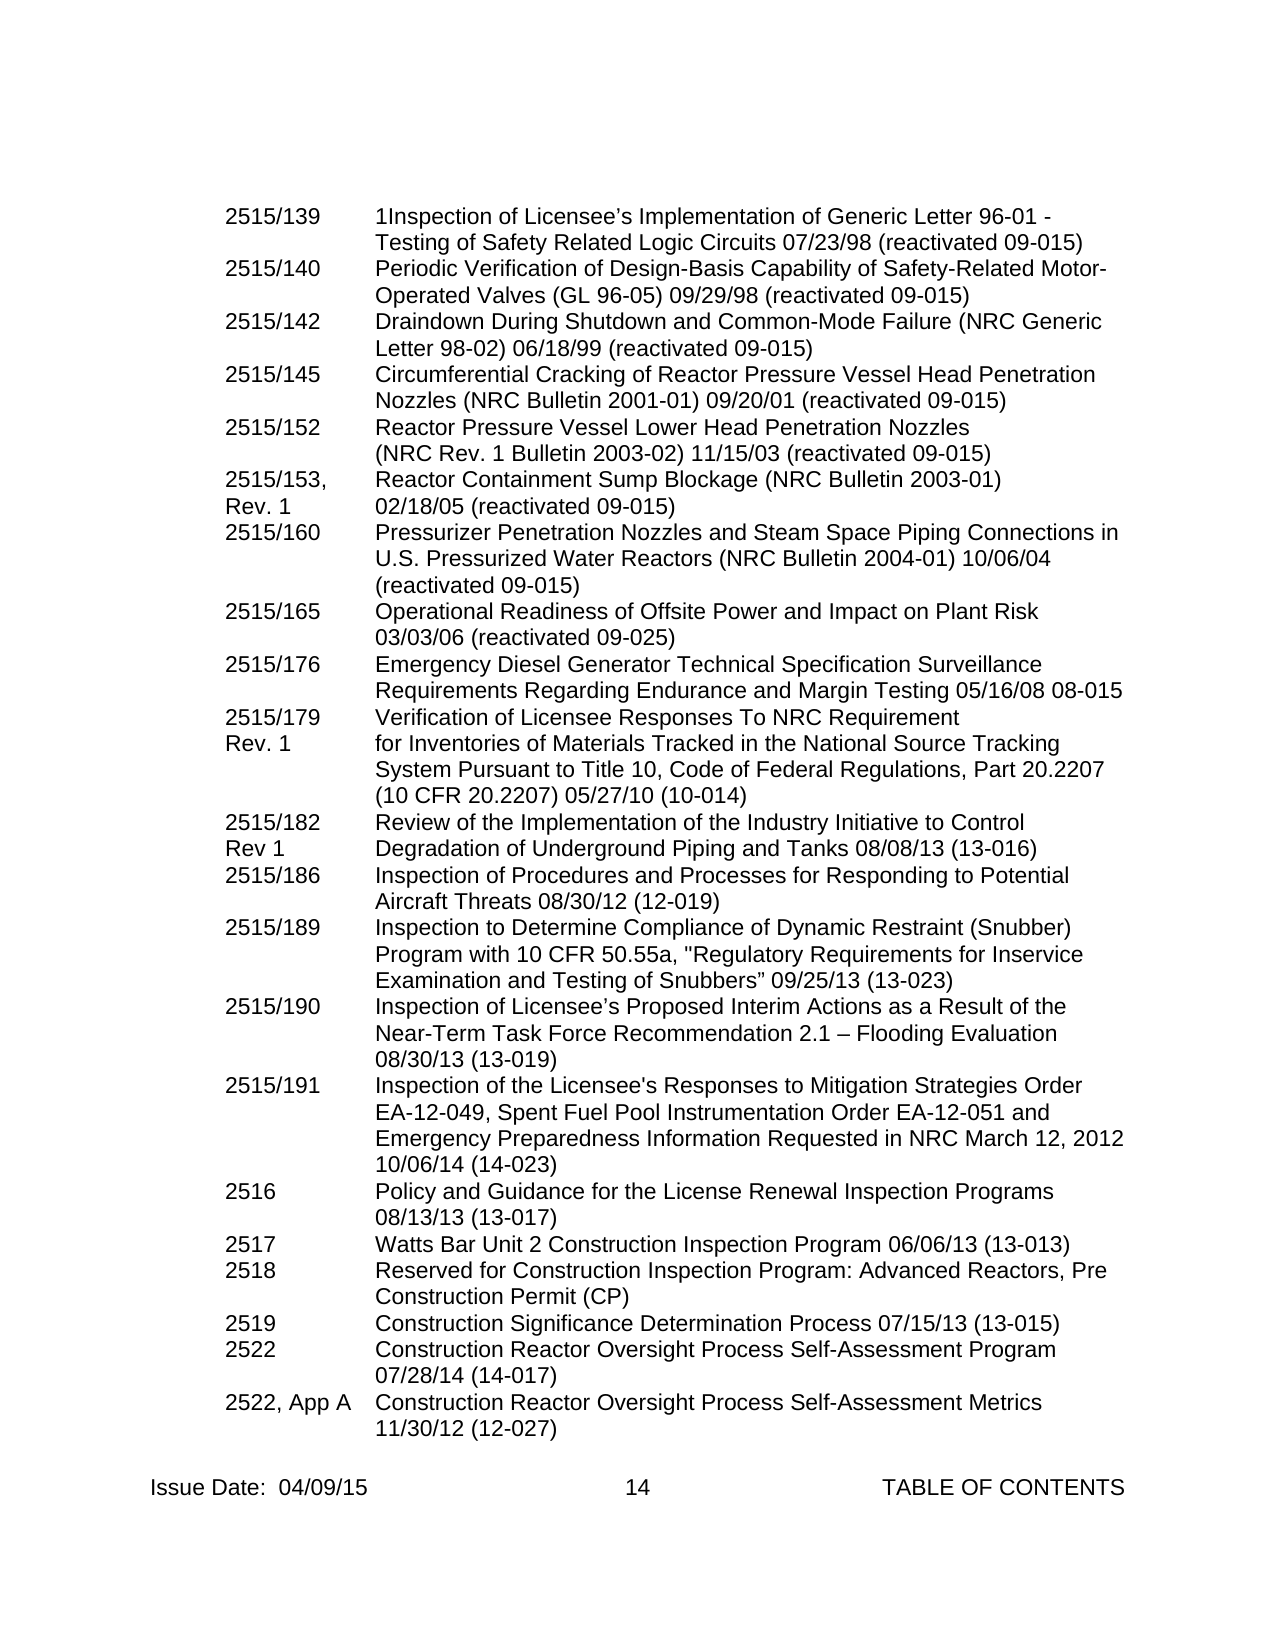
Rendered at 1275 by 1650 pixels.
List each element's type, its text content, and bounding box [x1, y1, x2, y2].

text 2519 Construction Significance Determination Process 07/15/13 (13-015) [150, 1309, 1125, 1336]
text 2515/186 Inspection of Procedures and Processes for Responding to Potential Aircraft Threats 08/30/12 (12-019) [225, 862, 1125, 914]
text 2515/160 Pressurizer Penetration Nozzles and Steam Space Piping Connections in U.S. Pressurized Water Reactors (NRC Bulletin 2004-01) 10/06/04 (reactivated 09-015) [150, 519, 1125, 598]
text 2515/142 Draindown During Shutdown and Common-Mode Failure (NRC Generic Letter 98-02) 06/18/99 (reactivated 09-015) [150, 308, 1125, 361]
text 2515/165 Operational Readiness of Offsite Power and Impact on Plant Risk 03/03/06 (reactivated 09-025) [150, 598, 1125, 651]
text 2515/190 Inspection of Licensee’s Proposed Interim Actions as a Result of the Near-Term Task Force Recommendation 2.1 – Flooding Evaluation [225, 993, 1125, 1046]
text 07/28/14 (14-017) [225, 1362, 1125, 1389]
text 2517 Watts Bar Unit 2 Construction Inspection Program 06/06/13 (13-013) [150, 1231, 1125, 1257]
text 2515/153, Reactor Containment Sump Blockage (NRC Bulletin 2003-01) [150, 466, 1125, 493]
text Rev. 1 02/18/05 (reactivated 09-015) [150, 493, 1125, 519]
text 2515/189 Inspection to Determine Compliance of Dynamic Restraint (Snubber) Program with 10 CFR 50.55a, "Regulatory Requirements for Inservice Examination and Testing of Snubbers” 09/25/13 (13-023) [225, 914, 1125, 993]
text 2515/179 Verification of Licensee Responses To NRC Requirement [150, 703, 1125, 730]
text 2515/152 Reactor Pressure Vessel Lower Head Penetration Nozzles [150, 413, 1125, 440]
text (NRC Rev. 1 Bulletin 2003-02) 11/15/03 (reactivated 09-015) [150, 440, 1125, 466]
text 2515/145 Circumferential Cracking of Reactor Pressure Vessel Head Penetration Nozzles (NRC Bulletin 2001-01) 09/20/01 (reactivated 09-015) [150, 361, 1125, 413]
text 2515/140 Periodic Verification of Design-Basis Capability of Safety-Related Motor-Operated Valves (GL 96-05) 09/29/98 (reactivated 09-015) [150, 255, 1125, 308]
text 2516 Policy and Guidance for the License Renewal Inspection Programs 08/13/13 (13-017) [225, 1178, 1125, 1231]
text 11/30/12 (12-027) [225, 1415, 1125, 1441]
text 2515/139 Inspection of Licensee’s Implementation of Generic Letter 96-01 - Testing of Safety Related Logic Circuits 07/23/98 (reactivated 09-015) [150, 203, 1125, 255]
text 2522, App A Construction Reactor Oversight Process Self-Assessment Metrics [225, 1389, 1125, 1415]
text 2518 Reserved for Construction Inspection Program: Advanced Reactors, Pre Construction Permit (CP) [225, 1257, 1125, 1309]
text Rev. 1 for Inventories of Materials Tracked in the National Source Tracking System Pursuant to Title 10, Code of Federal Regulations, Part 20.2207 (10 CFR 20.2207) 05/27/10 (10-014) [225, 730, 1125, 809]
text 08/30/13 (13-019) [225, 1046, 1125, 1072]
text 10/06/14 (14-023) [225, 1151, 1125, 1178]
text 2522 Construction Reactor Oversight Process Self-Assessment Program [225, 1336, 1125, 1362]
text Rev 1 Degradation of Underground Piping and Tanks 08/08/13 (13-016) [225, 835, 1125, 862]
text 2515/182 Review of the Implementation of the Industry Initiative to Control [225, 809, 1125, 835]
text 2515/176 Emergency Diesel Generator Technical Specification Surveillance Requirements Regarding Endurance and Margin Testing 05/16/08 08-015 [150, 651, 1125, 703]
text 2515/191 Inspection of the Licensee's Responses to Mitigation Strategies Order EA-12-049, Spent Fuel Pool Instrumentation Order EA-12-051 and Emergency Preparedness Information Requested in NRC March 12, 2012 [225, 1072, 1125, 1151]
